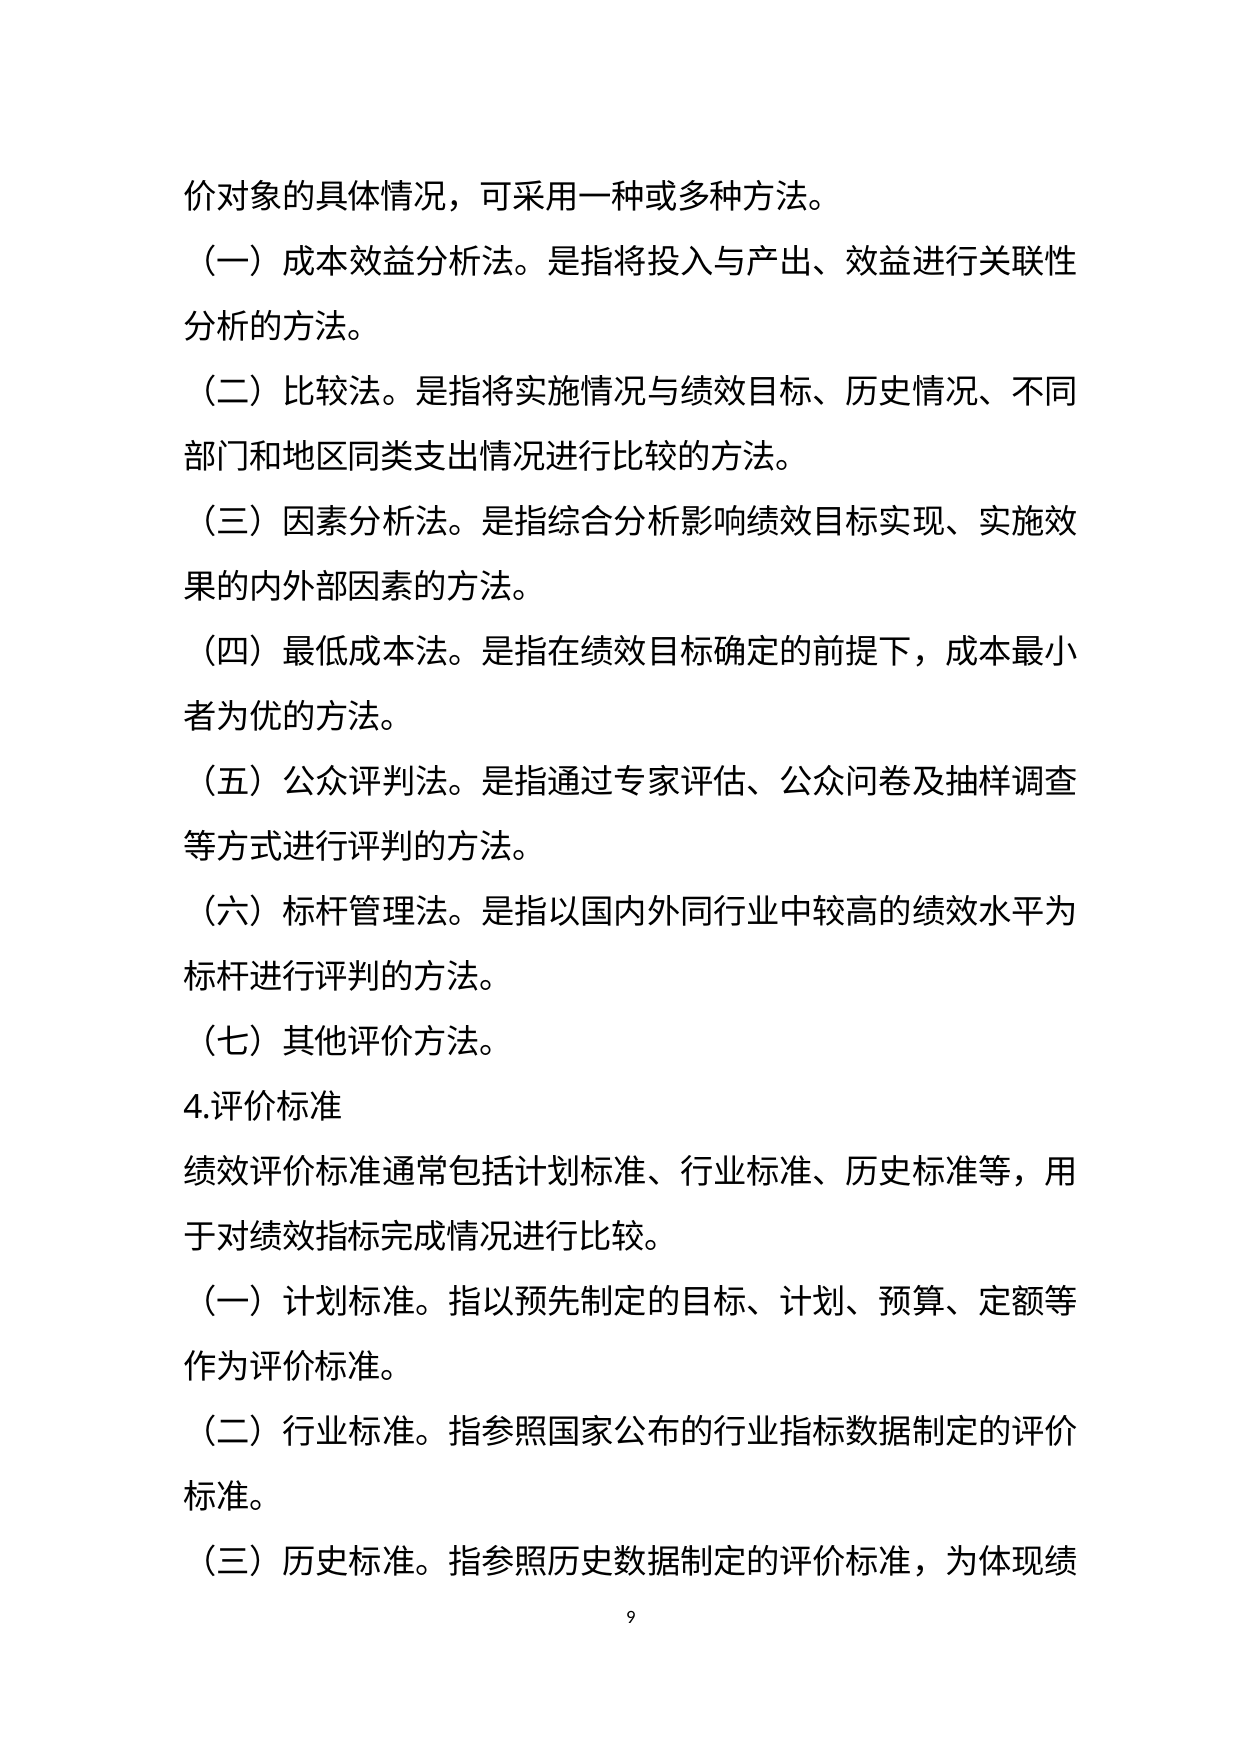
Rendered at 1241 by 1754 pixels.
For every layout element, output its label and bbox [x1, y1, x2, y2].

text [183, 162, 1078, 1592]
